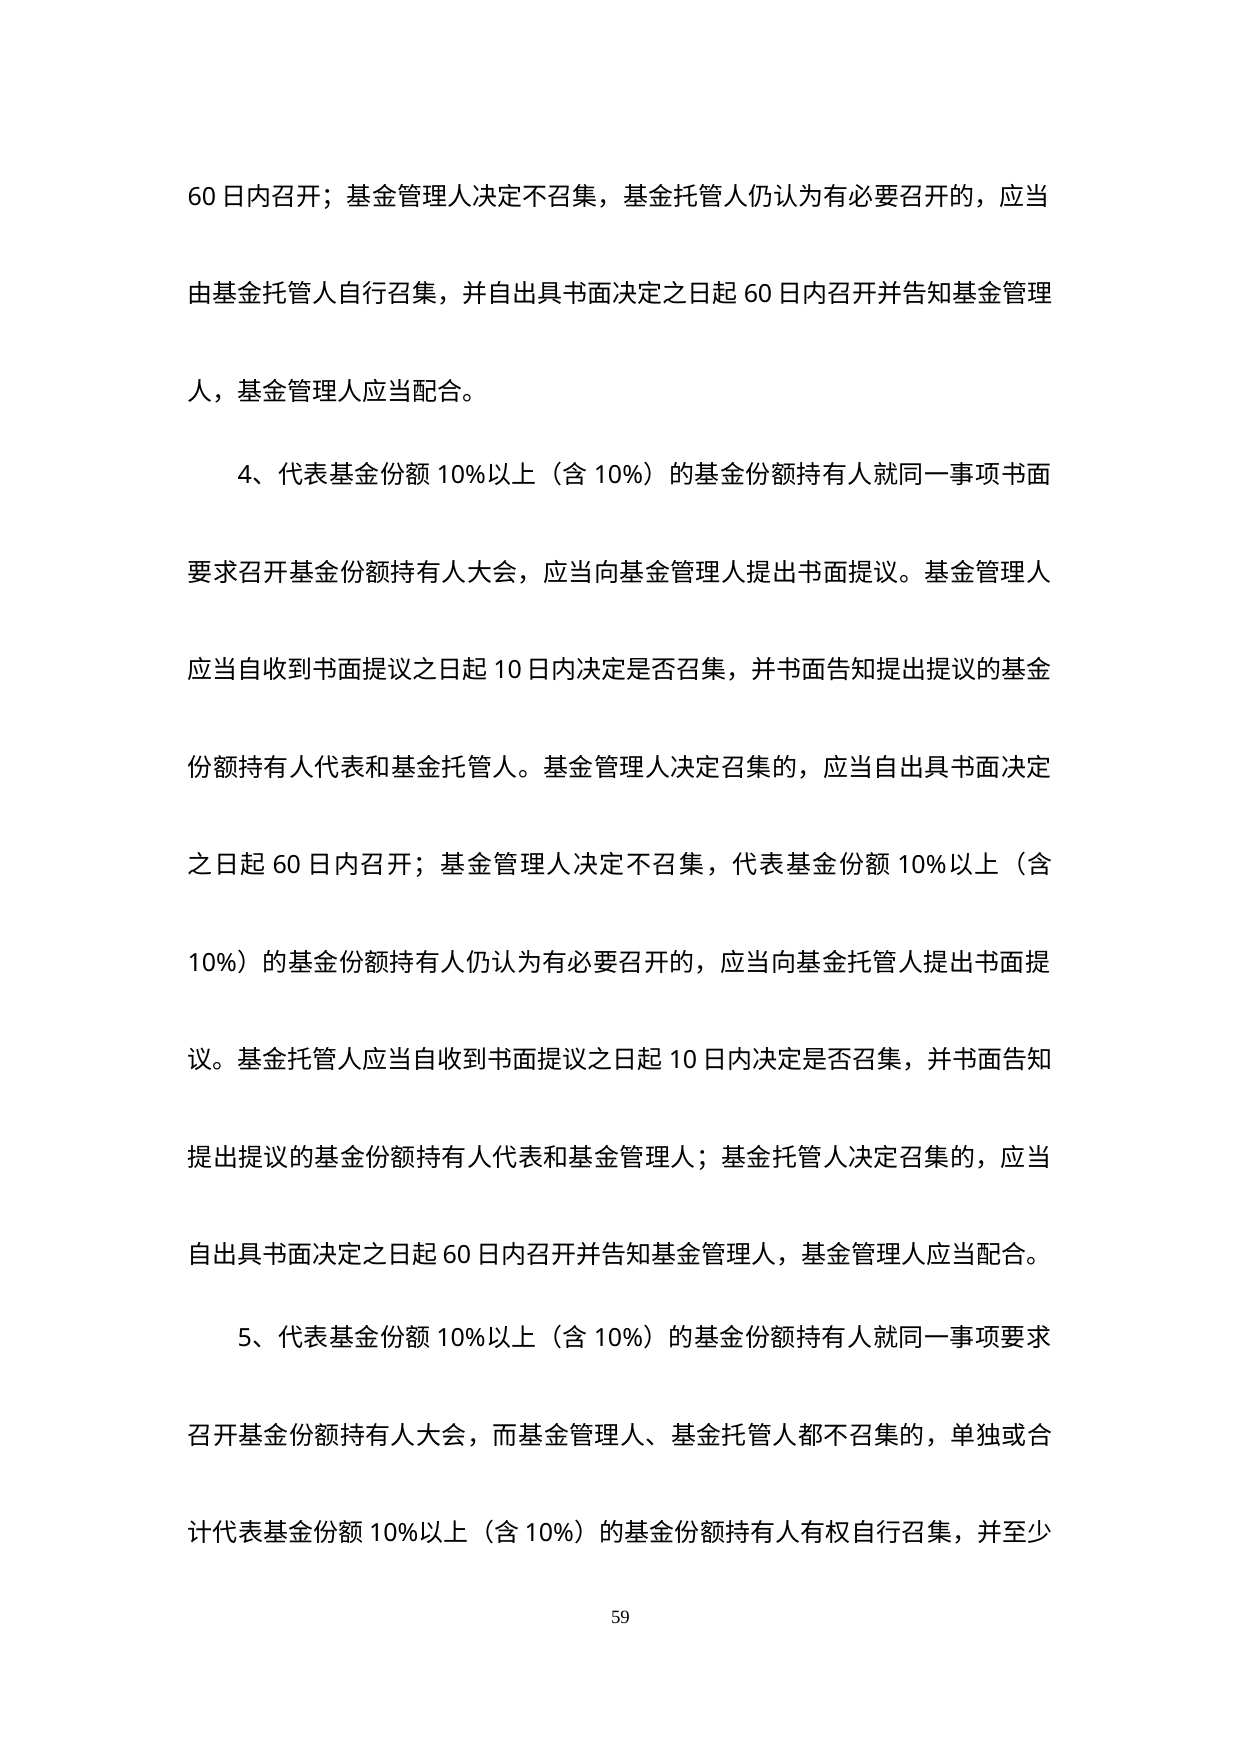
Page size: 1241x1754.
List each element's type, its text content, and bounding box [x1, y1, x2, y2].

text 4、代表基金份额10%以上（含10%）的基金份额持有人就同一事项书面要求召开基金份额持有人大会，应当向基金管理人提出书面提议。基金管理人应当自收到书面提议之日起10日内决定是否召集，并书面告知提出提议的基金份额持有人代表和基金托管人。基金管理人决定召集的，应当自出具书面决定之日起60日内召开；基金管理人决定不召集，代表基金份额10%以上（含10%）的基金份额持有人仍认为有必要召开的，应当向基金托管人提出书面提议。基金托管人应当自收到书面提议之日起10日内决定是否召集，并书面告知提出提议的基金份额持有人代表和基金管理人；基金托管人决定召集的，应当自出具书面决定之日起60日内召开并告知基金管理人，基金管理人应当配合。 [187, 440, 1053, 1285]
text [187, 162, 1053, 422]
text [187, 1303, 1053, 1563]
